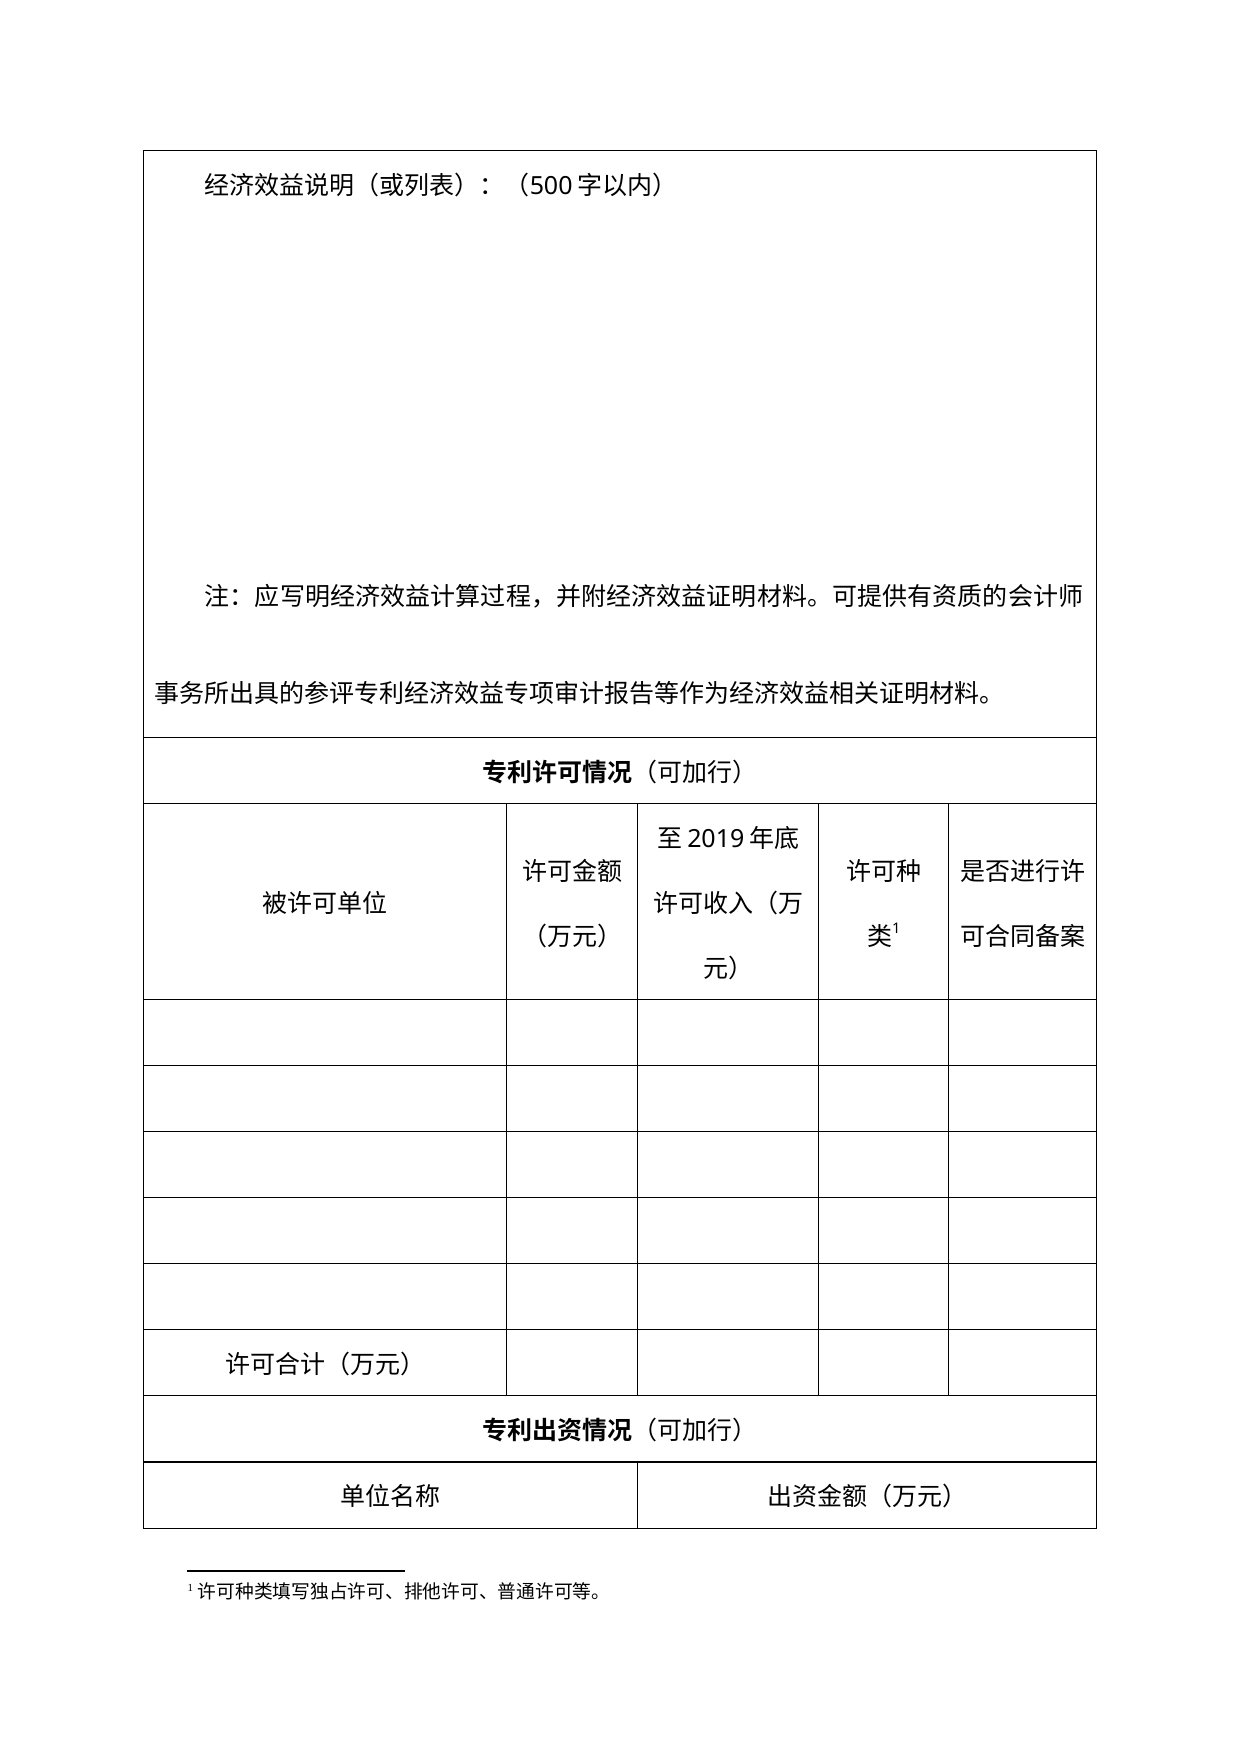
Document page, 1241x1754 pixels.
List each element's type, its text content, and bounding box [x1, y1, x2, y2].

table_cell [819, 1264, 948, 1329]
table_cell 单位名称 [144, 1463, 637, 1527]
table_cell 专利许可情况（可加行） [144, 738, 1096, 803]
table_cell [949, 1066, 1096, 1131]
table_cell [638, 1132, 818, 1197]
table_cell [949, 1330, 1096, 1395]
table_cell [638, 1264, 818, 1329]
table_cell [507, 1330, 637, 1395]
table_cell 被许可单位 [144, 804, 506, 999]
table_cell [507, 1000, 637, 1065]
table_cell [144, 1264, 506, 1329]
table_cell [507, 1264, 637, 1329]
table_cell 专利出资情况（可加行） [144, 1396, 1096, 1461]
table_cell [819, 1000, 948, 1065]
table_cell 许可合计（万元） [144, 1330, 506, 1395]
table_cell [819, 1066, 948, 1131]
table_cell 出资金额（万元） [638, 1463, 1096, 1527]
table_cell [819, 1198, 948, 1263]
table_cell 是否进行许可合同备案 [949, 804, 1096, 999]
table_cell [638, 1330, 818, 1395]
table_cell 许可种类 [819, 804, 948, 999]
table_cell [638, 1066, 818, 1131]
table_cell [949, 1198, 1096, 1263]
table_cell [144, 1066, 506, 1131]
table_cell [949, 1000, 1096, 1065]
table_cell [638, 1000, 818, 1065]
table_cell [507, 1066, 637, 1131]
table_cell 经济效益说明（或列表）：（500字以内） 注：应写明经济效益计算过程，并附经济效益证明材料。可提供有资质的会计师事务所出具的参评专利经济效益专项审计报告等作为经济效益相关证明材料。 [144, 151, 1096, 737]
table_cell 至2019年底许可收入（万元） [638, 804, 818, 999]
table_cell [819, 1330, 948, 1395]
table_cell [144, 1198, 506, 1263]
table_cell [144, 1132, 506, 1197]
table_cell [949, 1264, 1096, 1329]
table_cell [949, 1132, 1096, 1197]
table_cell 许可金额 （万元） [507, 804, 637, 999]
table_cell [144, 1000, 506, 1065]
table_cell [507, 1198, 637, 1263]
table_cell [638, 1198, 818, 1263]
table_cell [819, 1132, 948, 1197]
table_cell [507, 1132, 637, 1197]
